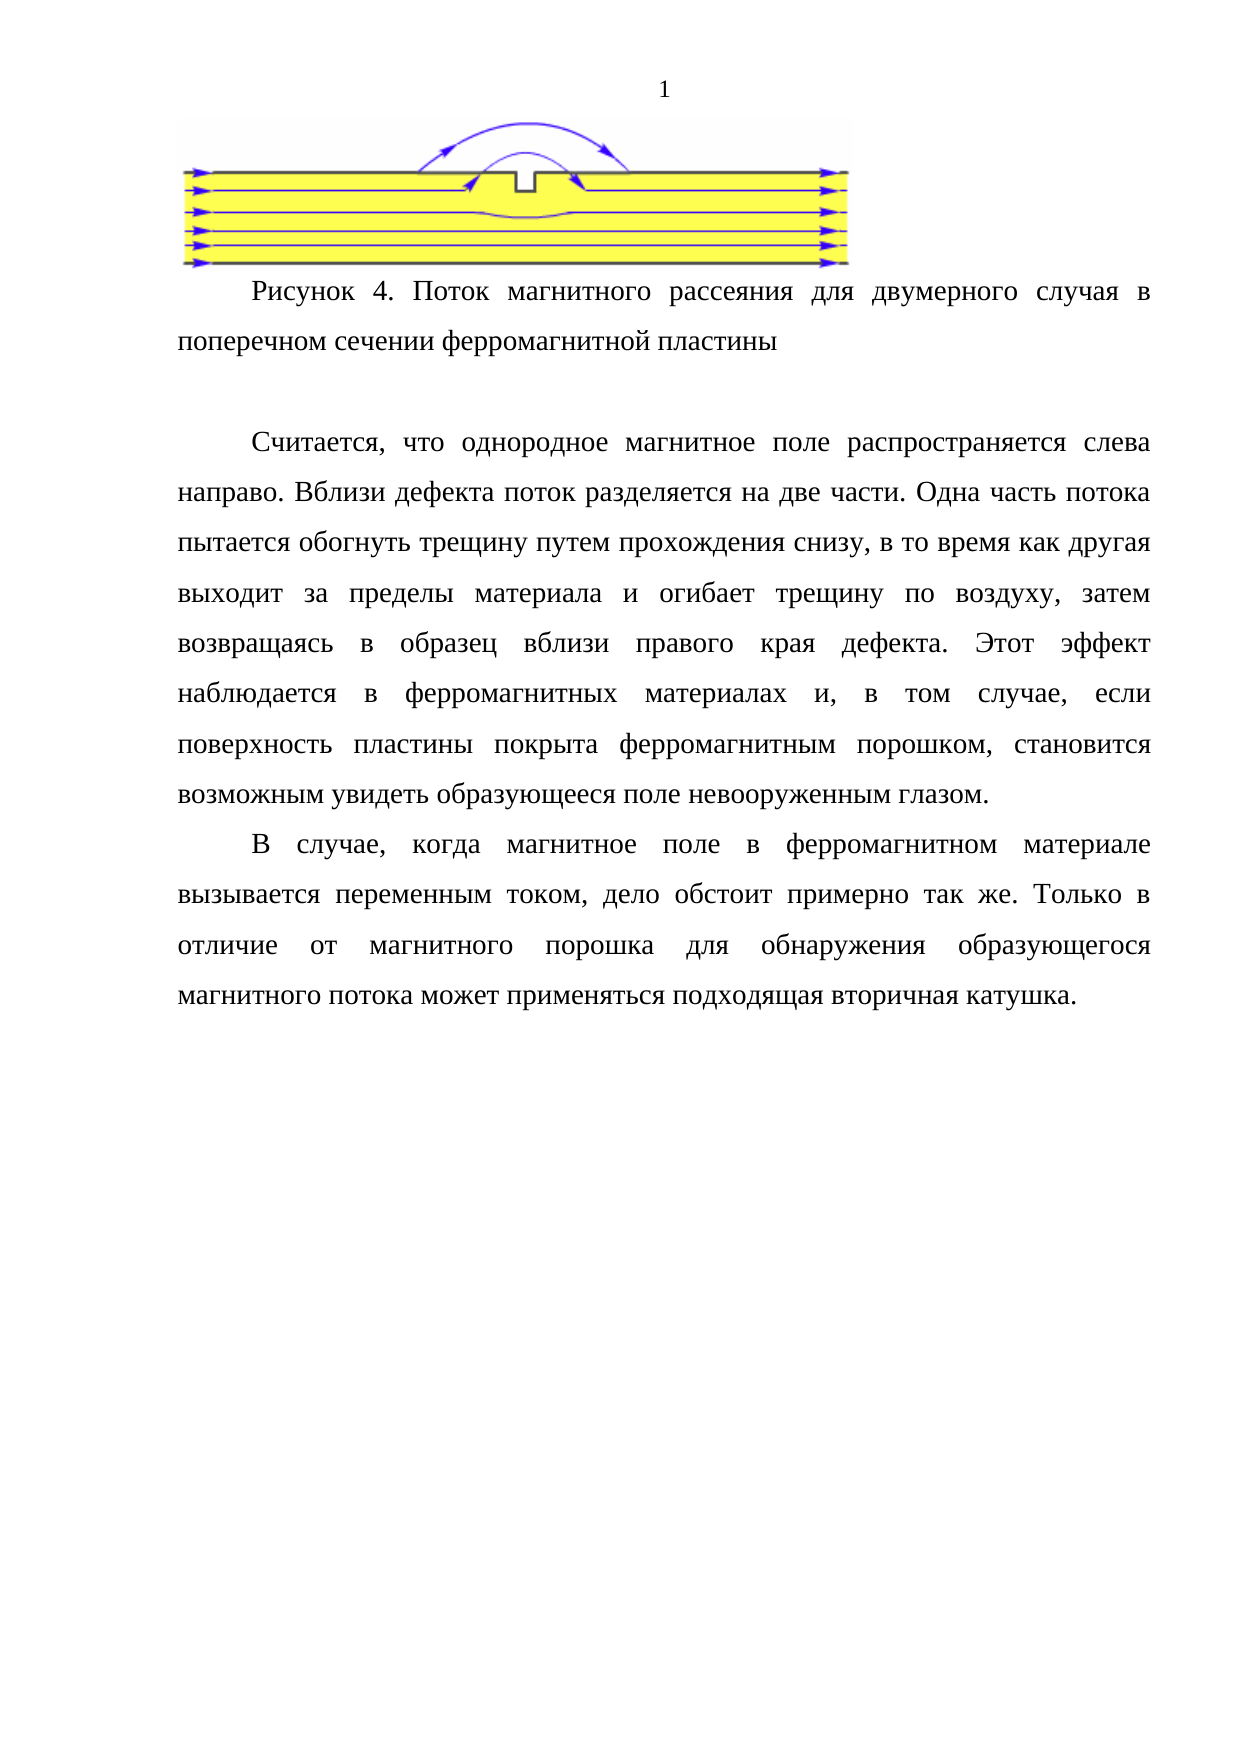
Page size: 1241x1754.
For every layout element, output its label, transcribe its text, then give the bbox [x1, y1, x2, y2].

text Рисунок 4. Поток магнитного рассеяния для двумерного случая в поперечном сечении ферромагнитной пластины [177, 273, 1152, 357]
text Считается, что однородное магнитное поле распространяется слева направо. Вблизи дефекта поток разделяется на две части. Одна часть потока пытается обогнуть трещину путем прохождения снизу, в то время как другая выходит за пределы материала и огибает трещину по воздуху, затем возвращаясь в образец вблизи правого края дефекта. Этот эффект наблюдается в ферромагнитных материалах и, в том случае, если поверхность пластины покрыта ферромагнитным порошком, становится возможным увидеть образующееся поле невооруженным глазом. [177, 424, 1152, 809]
text В случае, когда магнитное поле в ферромагнитном материале вызывается переменным током, дело обстоит примерно так же. Только в отличие от магнитного порошка для обнаружения образующегося магнитного потока может применяться подходящая вторичная катушка. [177, 826, 1152, 1011]
picture [177, 118, 854, 273]
